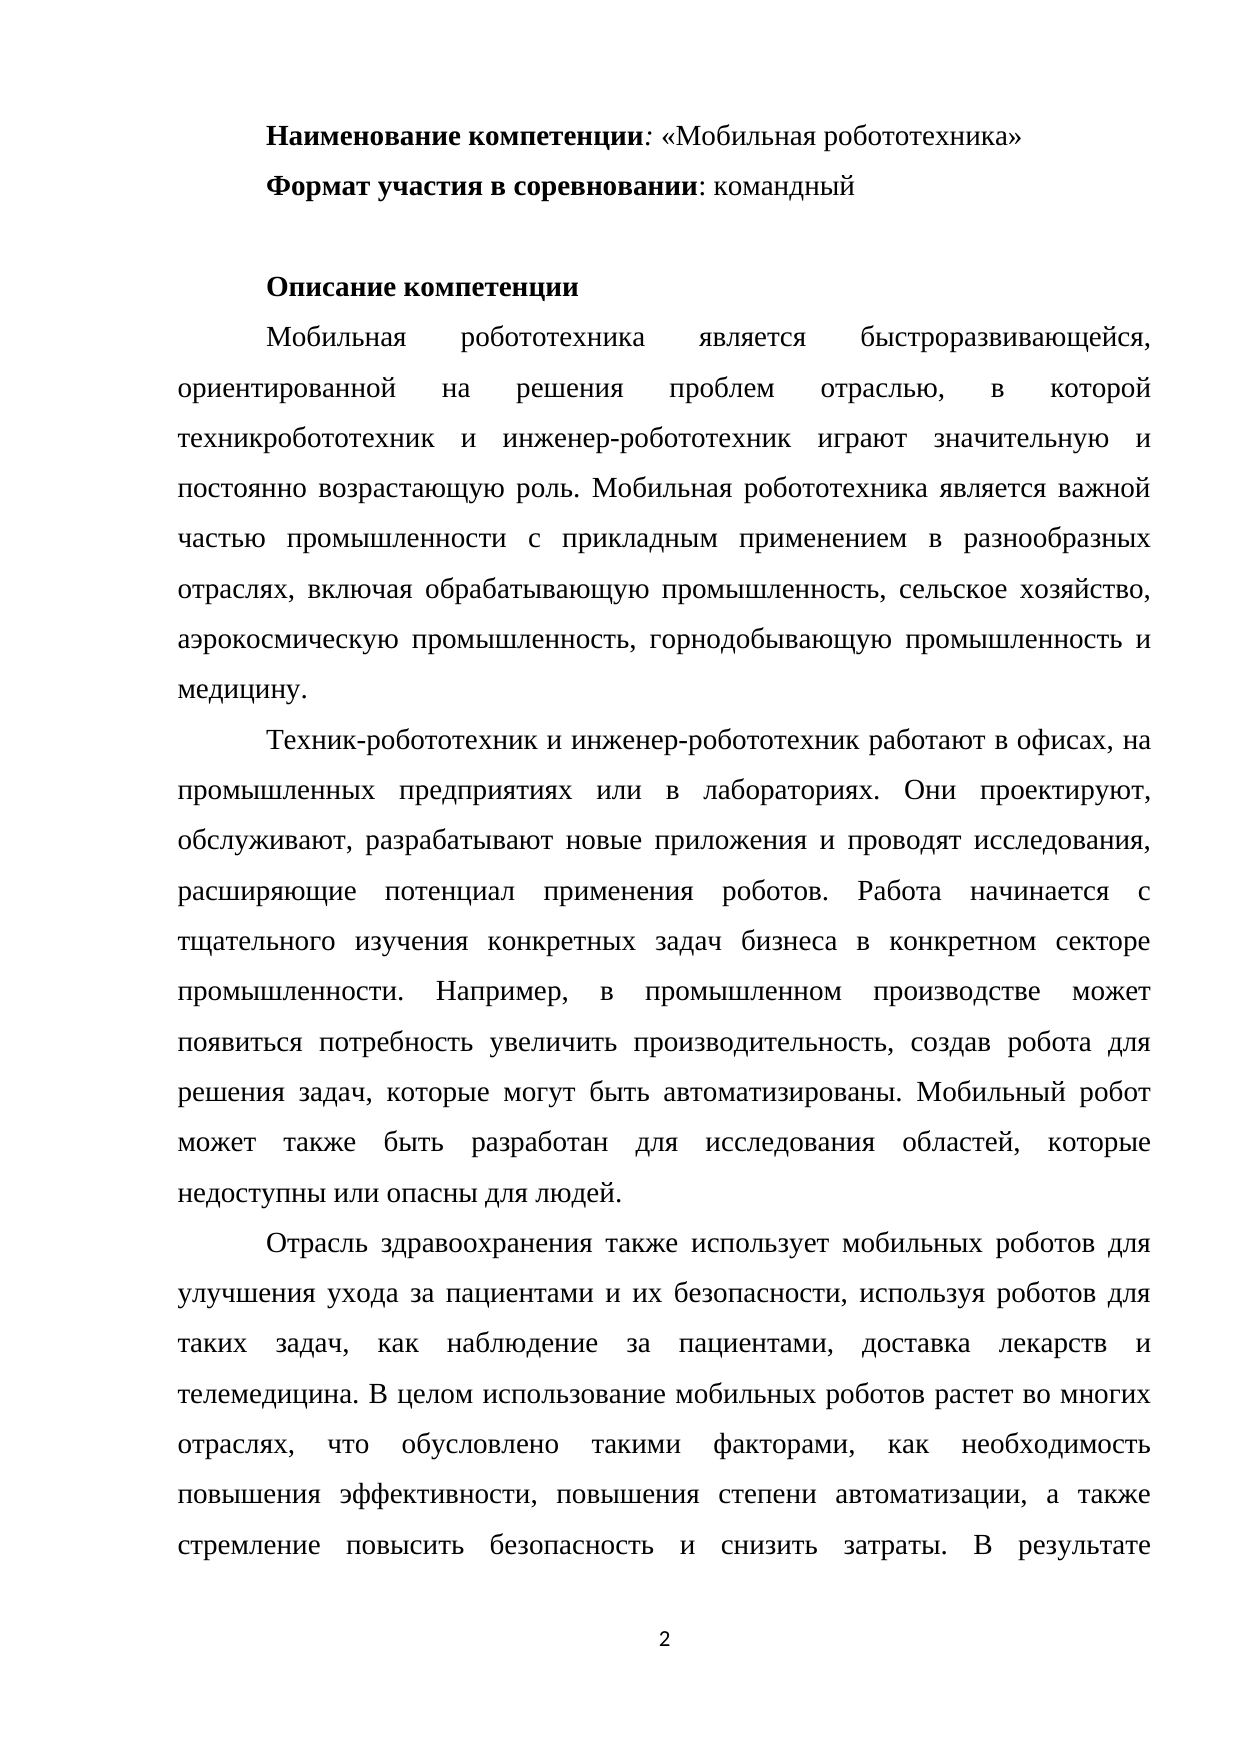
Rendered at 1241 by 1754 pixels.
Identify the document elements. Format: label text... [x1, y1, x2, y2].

text Техник-робототехник и инженер-робототехник работают в офисах, на промышленных предприятиях или в лабораториях. Они проектируют, обслуживают, разрабатывают новые приложения и проводят исследования, расширяющие потенциал применения роботов. Работа начинается с тщательного изучения конкретных задач бизнеса в конкретном секторе промышленности. Например, в промышленном производстве может появиться потребность увеличить производительность, создав робота для решения задач, которые могут быть автоматизированы. Мобильный робот может также быть разработан для исследования областей, которые недоступны или опасны для людей. [177, 722, 1152, 1208]
text Описание компетенции [177, 269, 1152, 303]
text Формат участия в соревновании: командный [177, 168, 1152, 202]
text Мобильная робототехника является быстроразвивающейся, ориентированной на решения проблем отраслью, в которой техникробототехник и инженер-робототехник играют значительную и постоянно возрастающую роль. Мобильная робототехника является важной частью промышленности с прикладным применением в разнообразных отраслях, включая обрабатывающую промышленность, сельское хозяйство, аэрокосмическую промышленность, горнодобывающую промышленность и медицину. [177, 319, 1152, 705]
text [177, 1225, 1152, 1560]
text Наименование компетенции: «Мобильная робототехника» [177, 118, 1152, 152]
